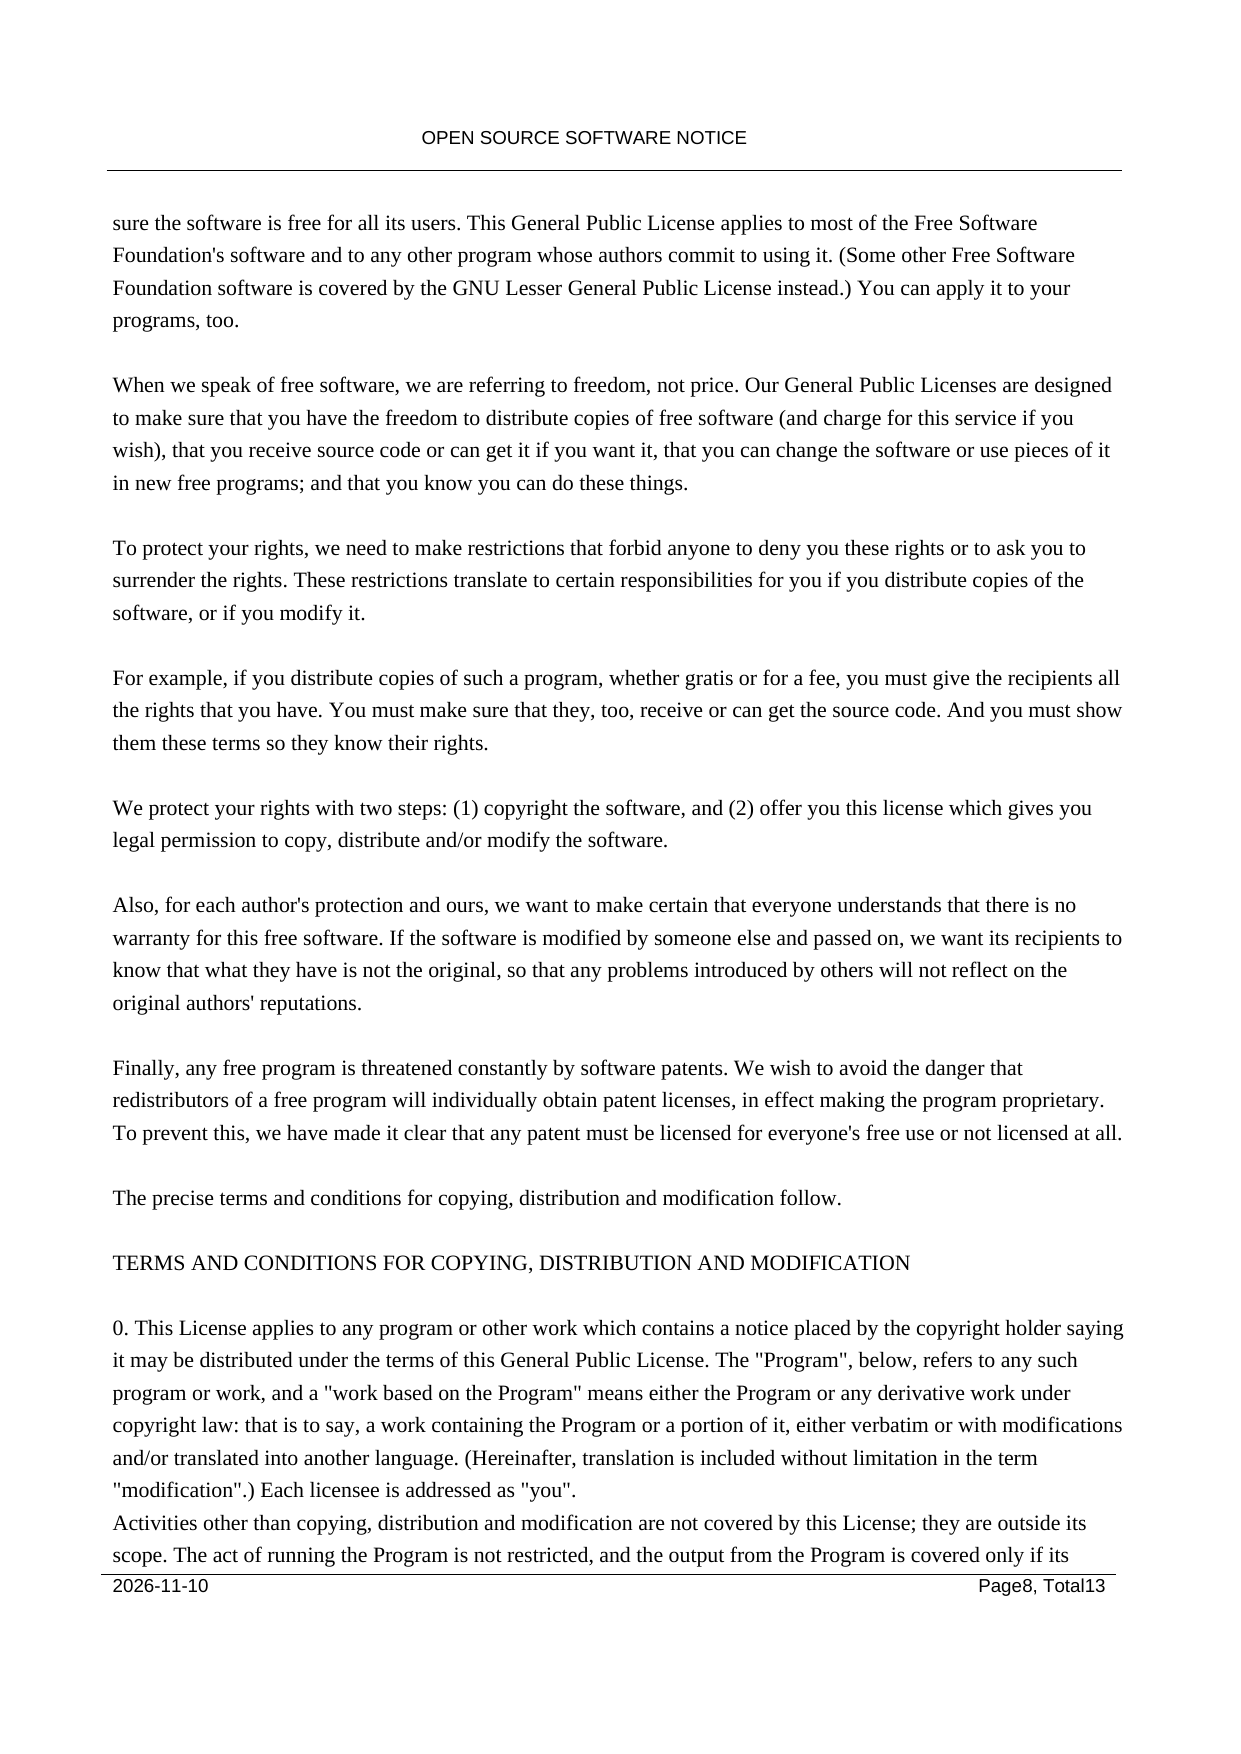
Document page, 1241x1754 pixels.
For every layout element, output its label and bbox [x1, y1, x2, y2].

text [112, 206, 1128, 1571]
